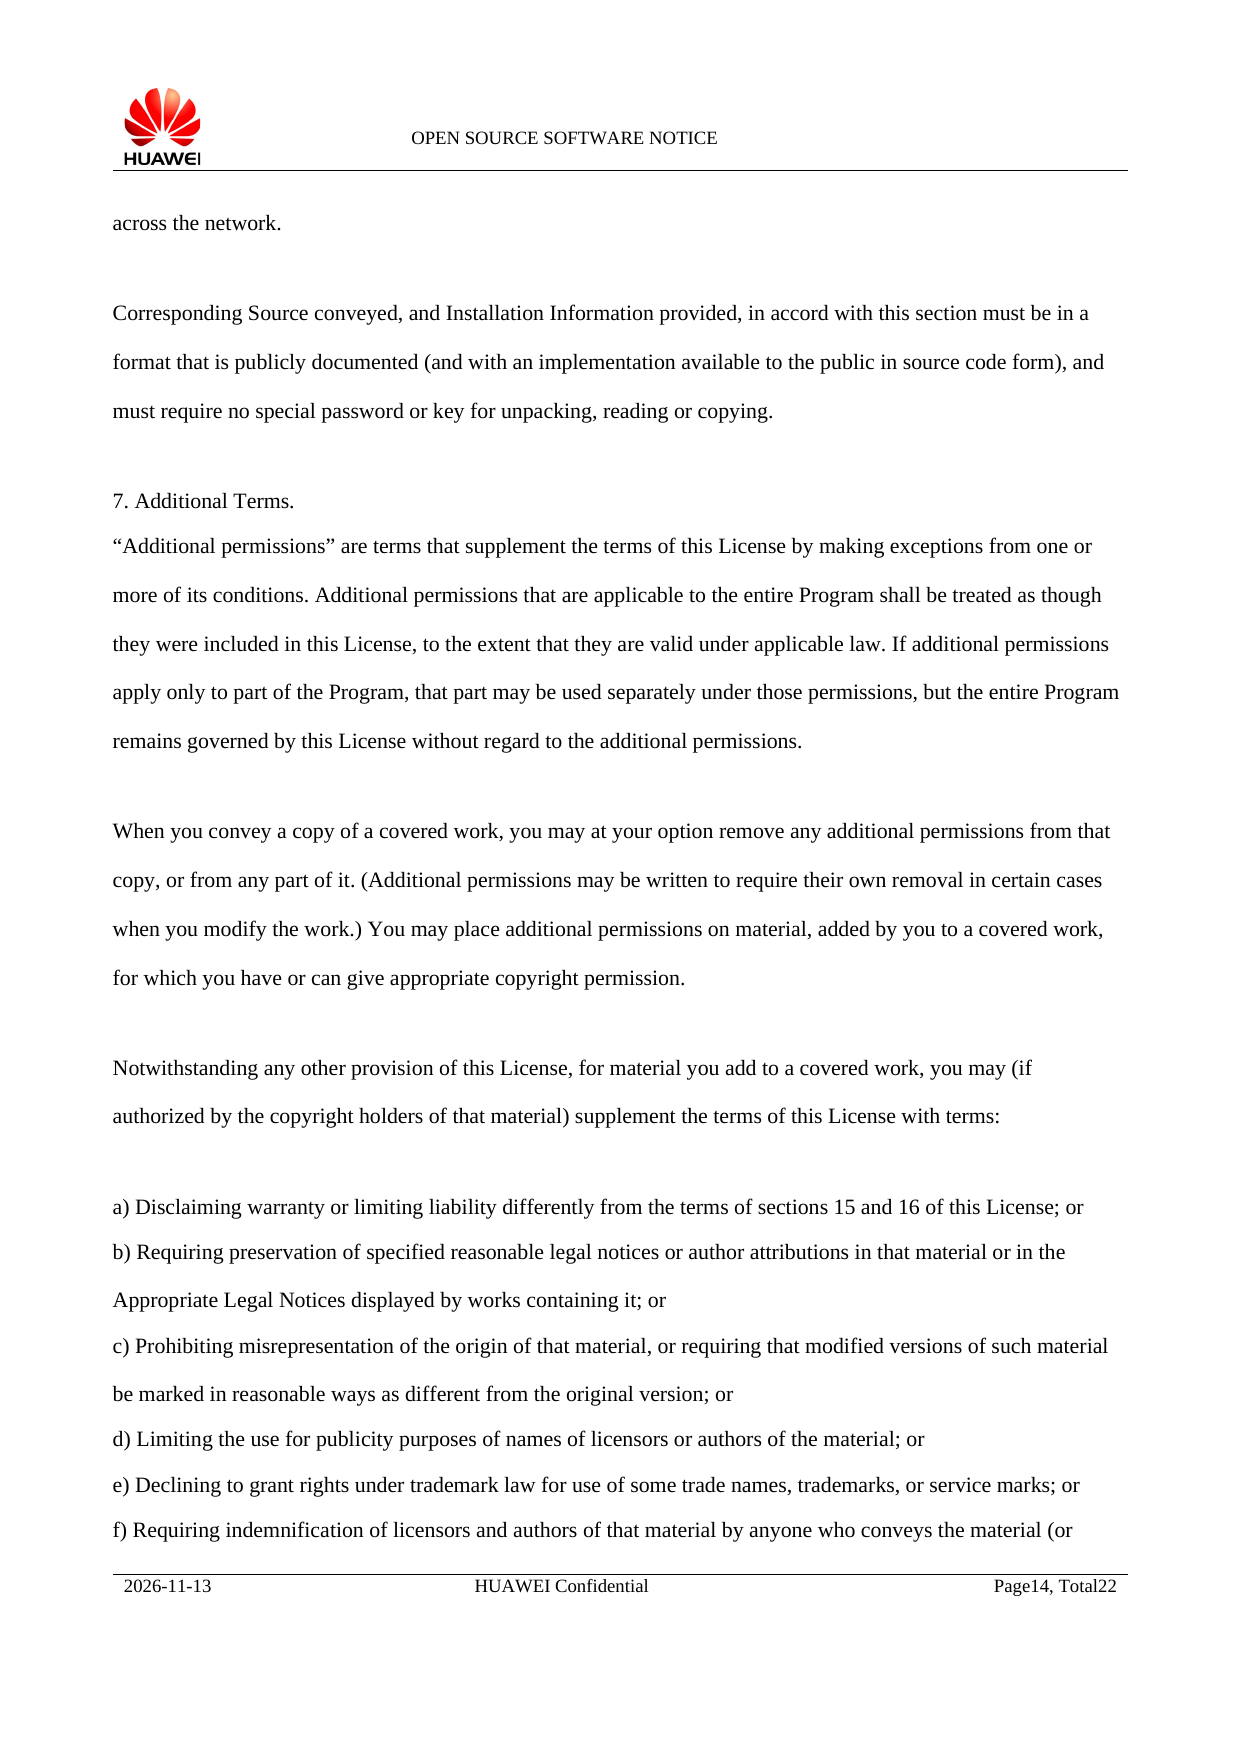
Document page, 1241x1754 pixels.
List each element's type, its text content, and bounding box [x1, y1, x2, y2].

text e) Declining to grant rights under trademark law for use of some trade names, trademarks, or service marks; or [112, 1468, 1128, 1500]
text a) Disclaiming warranty or limiting liability differently from the terms of sections 15 and 16 of this License; or [112, 1190, 1128, 1222]
text Notwithstanding any other provision of this License, for material you add to a covered work, you may (if authorized by the copyright holders of that material) supplement the terms of this License with terms: [112, 1051, 1128, 1132]
text When you convey a copy of a covered work, you may at your option remove any additional permissions from that copy, or from any part of it. (Additional permissions may be written to require their own removal in certain cases when you modify the work.) You may place additional permissions on material, added by you to a covered work, for which you have or can give appropriate copyright permission. [112, 814, 1128, 993]
text 7. Additional Terms. [112, 484, 1128, 517]
text “Additional permissions” are terms that supplement the terms of this License by making exceptions from one or more of its conditions. Additional permissions that are applicable to the entire Program shall be treated as though they were included in this License, to the extent that they are valid under applicable law. If additional permissions apply only to part of the Program, that part may be used separately under those permissions, but the entire Program remains governed by this License without regard to the additional permissions. [112, 529, 1128, 757]
text Corresponding Source conveyed, and Installation Information provided, in accord with this section must be in a format that is publicly documented (and with an implementation available to the public in source code form), and must require no special password or key for unpacking, reading or copying. [112, 297, 1128, 427]
picture [124, 88, 201, 165]
text d) Limiting the use for publicity purposes of names of licensors or authors of the material; or [112, 1423, 1128, 1455]
text c) Prohibiting misrepresentation of the origin of that material, or requiring that modified versions of such material be marked in reasonable ways as different from the original version; or [112, 1329, 1128, 1410]
text b) Requiring preservation of specified reasonable legal notices or author attributions in that material or in the Appropriate Legal Notices displayed by works containing it; or [112, 1235, 1128, 1316]
